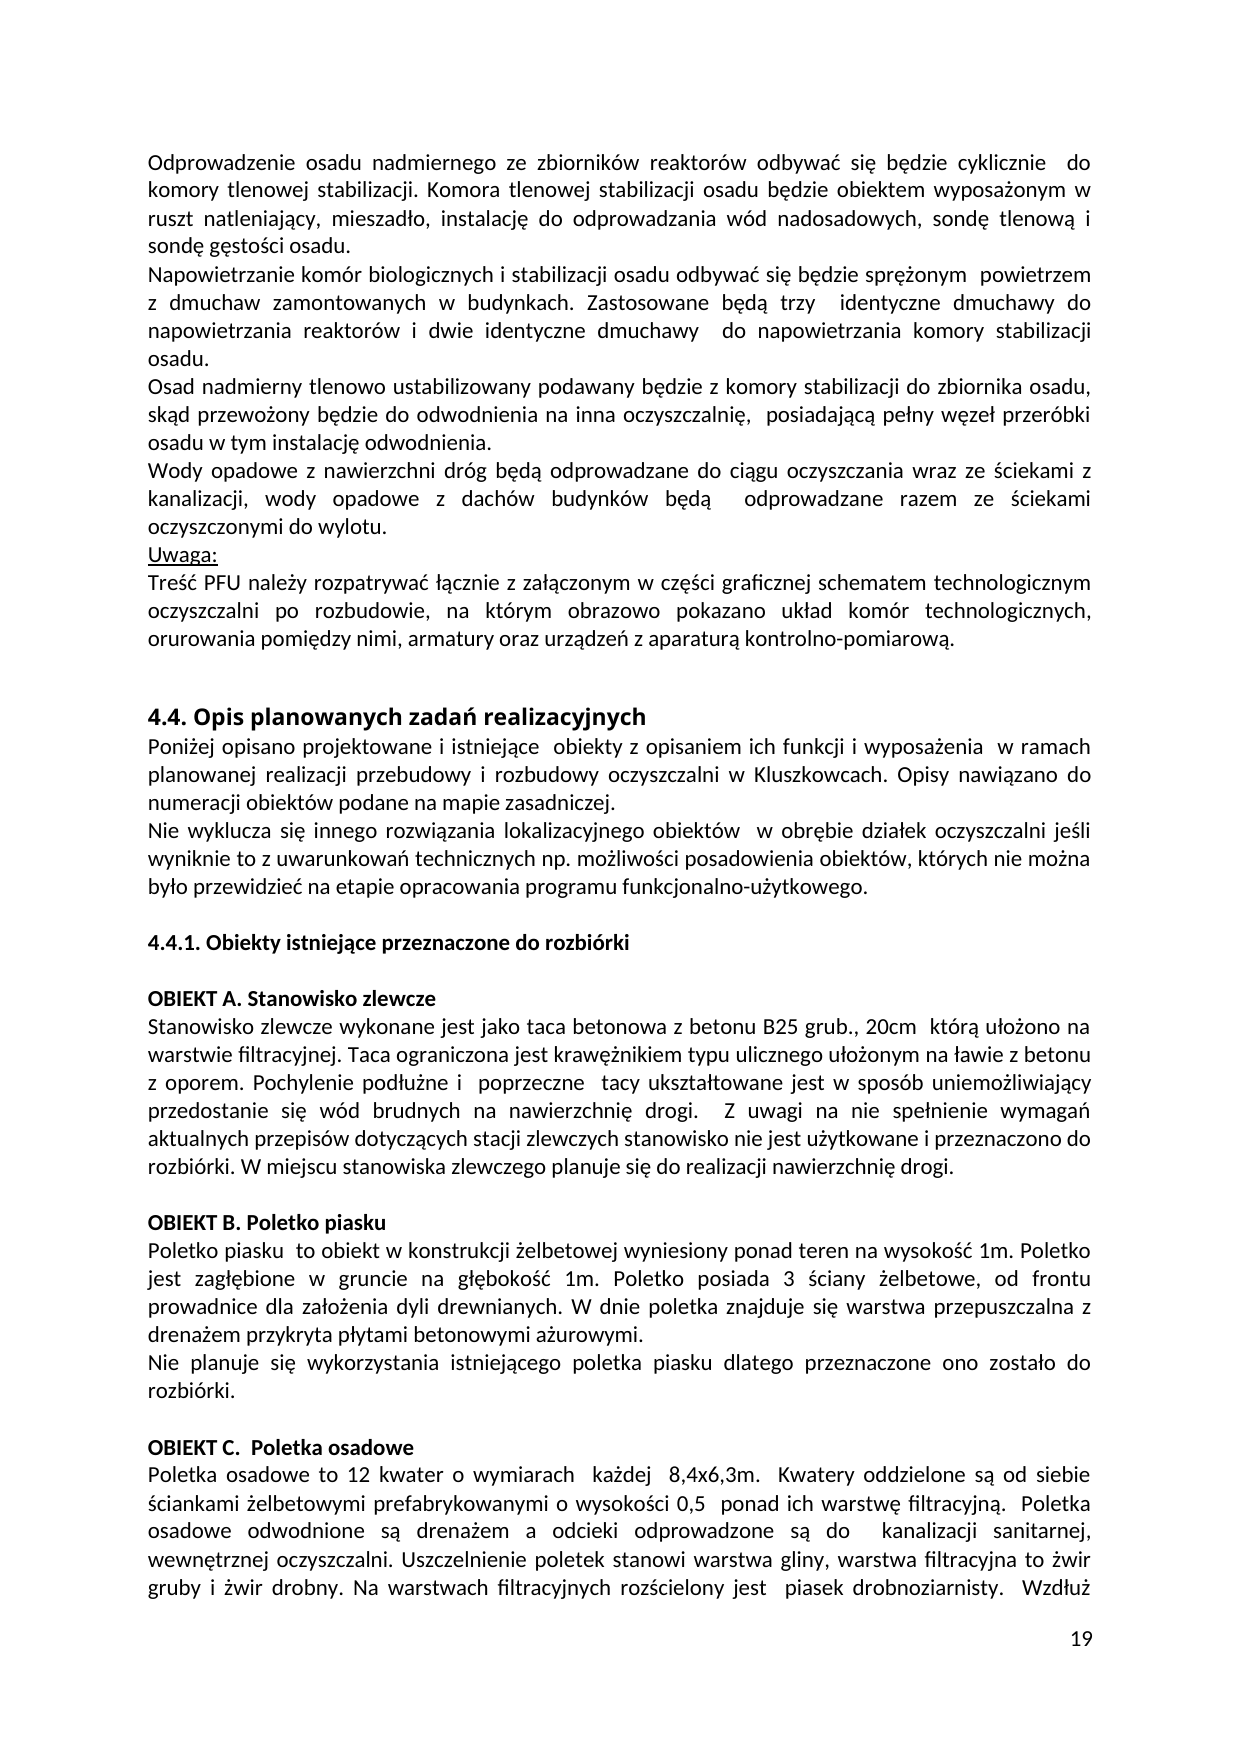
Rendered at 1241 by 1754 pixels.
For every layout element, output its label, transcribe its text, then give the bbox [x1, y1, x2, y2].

subtitle 4.4. Opis planowanych zadań realizacyjnych [148, 701, 1093, 732]
text OBIEKT B. Poletko piasku [148, 1208, 1093, 1236]
text Stanowisko zlewcze wykonane jest jako taca betonowa z betonu B25 grub., 20cm którą ułożono na warstwie filtracyjnej. Taca ograniczona jest krawężnikiem typu ulicznego ułożonym na ławie z betonu z oporem. Pochylenie podłużne i poprzeczne tacy ukształtowane jest w sposób uniemożliwiający przedostanie się wód brudnych na nawierzchnię drogi. Z uwagi na nie spełnienie wymagań aktualnych przepisów dotyczących stacji zlewczych stanowisko nie jest użytkowane i przeznaczono do rozbiórki. W miejscu stanowiska zlewczego planuje się do realizacji nawierzchnię drogi. [148, 1012, 1093, 1180]
text Wody opadowe z nawierzchni dróg będą odprowadzane do ciągu oczyszczania wraz ze ściekami z kanalizacji, wody opadowe z dachów budynków będą odprowadzane razem ze ściekami oczyszczonymi do wylotu. [148, 456, 1093, 540]
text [148, 1461, 1093, 1601]
text Poniżej opisano projektowane i istniejące obiekty z opisaniem ich funkcji i wyposażenia w ramach planowanej realizacji przebudowy i rozbudowy oczyszczalni w Kluszkowcach. Opisy nawiązano do numeracji obiektów podane na mapie zasadniczej. [148, 732, 1093, 816]
text Uwaga: [148, 540, 1093, 568]
text OBIEKT C. Poletka osadowe [148, 1433, 1093, 1461]
text Odprowadzenie osadu nadmiernego ze zbiorników reaktorów odbywać się będzie cyklicznie do komory tlenowej stabilizacji. Komora tlenowej stabilizacji osadu będzie obiektem wyposażonym w ruszt natleniający, mieszadło, instalację do odprowadzania wód nadosadowych, sondę tlenową i sondę gęstości osadu. [148, 148, 1093, 260]
text Nie wyklucza się innego rozwiązania lokalizacyjnego obiektów w obrębie działek oczyszczalni jeśli wyniknie to z uwarunkowań technicznych np. możliwości posadowienia obiektów, których nie można było przewidzieć na etapie opracowania programu funkcjonalno-użytkowego. [148, 816, 1093, 900]
text Treść PFU należy rozpatrywać łącznie z załączonym w części graficznej schematem technologicznym oczyszczalni po rozbudowie, na którym obrazowo pokazano układ komór technologicznych, orurowania pomiędzy nimi, armatury oraz urządzeń z aparaturą kontrolno-pomiarową. [148, 568, 1093, 652]
text Nie planuje się wykorzystania istniejącego poletka piasku dlatego przeznaczone ono zostało do rozbiórki. [148, 1348, 1093, 1404]
text Osad nadmierny tlenowo ustabilizowany podawany będzie z komory stabilizacji do zbiornika osadu, skąd przewożony będzie do odwodnienia na inna oczyszczalnię, posiadającą pełny węzeł przeróbki osadu w tym instalację odwodnienia. [148, 372, 1093, 456]
text Poletko piasku to obiekt w konstrukcji żelbetowej wyniesiony ponad teren na wysokość 1m. Poletko jest zagłębione w gruncie na głębokość 1m. Poletko posiada 3 ściany żelbetowe, od frontu prowadnice dla założenia dyli drewnianych. W dnie poletka znajduje się warstwa przepuszczalna z drenażem przykryta płytami betonowymi ażurowymi. [148, 1236, 1093, 1348]
text OBIEKT A. Stanowisko zlewcze [148, 984, 1093, 1012]
text 4.4.1. Obiekty istniejące przeznaczone do rozbiórki [148, 928, 1093, 956]
text Napowietrzanie komór biologicznych i stabilizacji osadu odbywać się będzie sprężonym powietrzem z dmuchaw zamontowanych w budynkach. Zastosowane będą trzy identyczne dmuchawy do napowietrzania reaktorów i dwie identyczne dmuchawy do napowietrzania komory stabilizacji osadu. [148, 260, 1093, 372]
